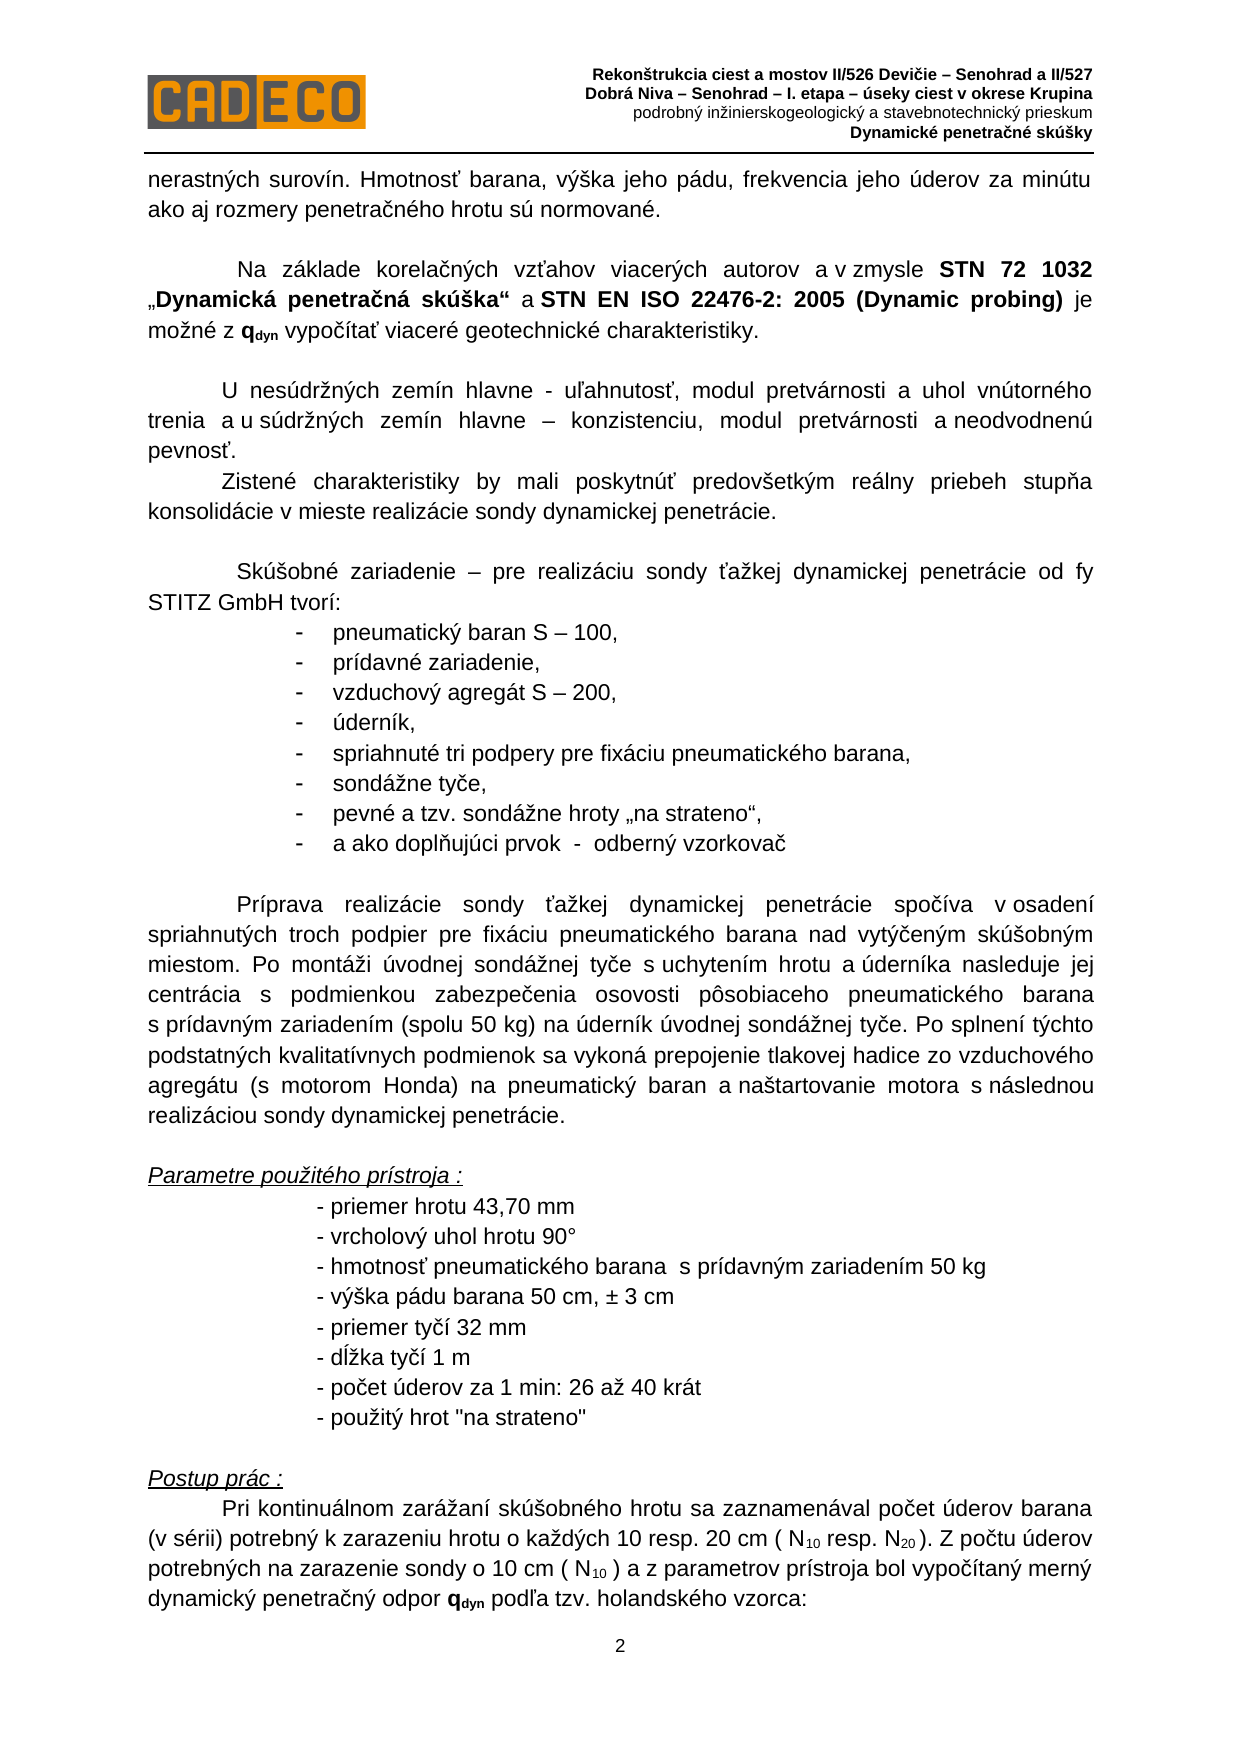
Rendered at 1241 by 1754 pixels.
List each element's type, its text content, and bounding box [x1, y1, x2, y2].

text - použitý hrot "na strateno" [316, 1404, 1092, 1431]
list pneumatický baran S – 100, [295, 619, 1094, 645]
text Na základe korelačných vzťahov viacerých autorov a v zmysle STN 72 1032 „Dynamická penetračná skúška“ a STN EN ISO 22476-2: 2005 (Dynamic probing) je možné z qdyn vypočítať viaceré geotechnické charakteristiky. [148, 256, 1092, 343]
text Zistené charakteristiky by mali poskytnúť predovšetkým reálny priebeh stupňa konsolidácie v mieste realizácie sondy dynamickej penetrácie. [148, 468, 1092, 524]
list a ako doplňujúci prvok - odberný vzorkovač [295, 830, 1094, 857]
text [148, 166, 1092, 222]
list spriahnuté tri podpery pre fixáciu pneumatického barana, [295, 739, 1094, 766]
text - výška pádu barana 50 cm, ± 3 cm [316, 1283, 1092, 1310]
text - počet úderov za 1 min: 26 až 40 krát [316, 1374, 1092, 1400]
text - priemer hrotu 43,70 mm [243, 1193, 1092, 1219]
list pevné a tzv. sondážne hroty „na strateno“, [295, 800, 1094, 826]
text - hmotnosť pneumatického barana s prídavným zariadením 50 kg [316, 1253, 1092, 1279]
picture [147, 75, 366, 129]
text Parametre použitého prístroja : [148, 1162, 1092, 1189]
list vzduchový agregát S – 200, [295, 679, 1094, 706]
list úderník, [295, 709, 1094, 736]
text Skúšobné zariadenie – pre realizáciu sondy ťažkej dynamickej penetrácie od fy STITZ GmbH tvorí: [148, 558, 1094, 615]
text Postup prác : [148, 1464, 1092, 1491]
text Pri kontinuálnom zarážaní skúšobného hrotu sa zaznamenával počet úderov barana (v sérii) potrebný k zarazeniu hrotu o každých 10 resp. 20 cm ( N10 resp. N20 ). Z počtu úderov potrebných na zarazenie sondy o 10 cm ( N10 ) a z parametrov prístroja bol vypočítaný merný dynamický penetračný odpor qdyn podľa tzv. holandského vzorca: [148, 1495, 1092, 1612]
text - dĺžka tyčí 1 m [316, 1344, 1092, 1370]
text U nesúdržných zemín hlavne - uľahnutosť, modul pretvárnosti a uhol vnútorného trenia a u súdržných zemín hlavne – konzistenciu, modul pretvárnosti a neodvodnenú pevnosť. [148, 377, 1092, 464]
text - priemer tyčí 32 mm [316, 1313, 1092, 1340]
list sondážne tyče, [295, 770, 1094, 796]
list prídavné zariadenie, [295, 649, 1094, 675]
text - vrcholový uhol hrotu 90° [316, 1223, 1092, 1249]
text Príprava realizácie sondy ťažkej dynamickej penetrácie spočíva v osadení spriahnutých troch podpier pre fixáciu pneumatického barana nad vytýčeným skúšobným miestom. Po montáži úvodnej sondážnej tyče s uchytením hrotu a úderníka nasleduje jej centrácia s podmienkou zabezpečenia osovosti pôsobiaceho pneumatického barana s prídavným zariadením (spolu 50 kg) na úderník úvodnej sondážnej tyče. Po splnení týchto podstatných kvalitatívnych podmienok sa vykoná prepojenie tlakovej hadice zo vzduchového agregátu (s motorom Honda) na pneumatický baran a naštartovanie motora s následnou realizáciou sondy dynamickej penetrácie. [148, 891, 1094, 1128]
